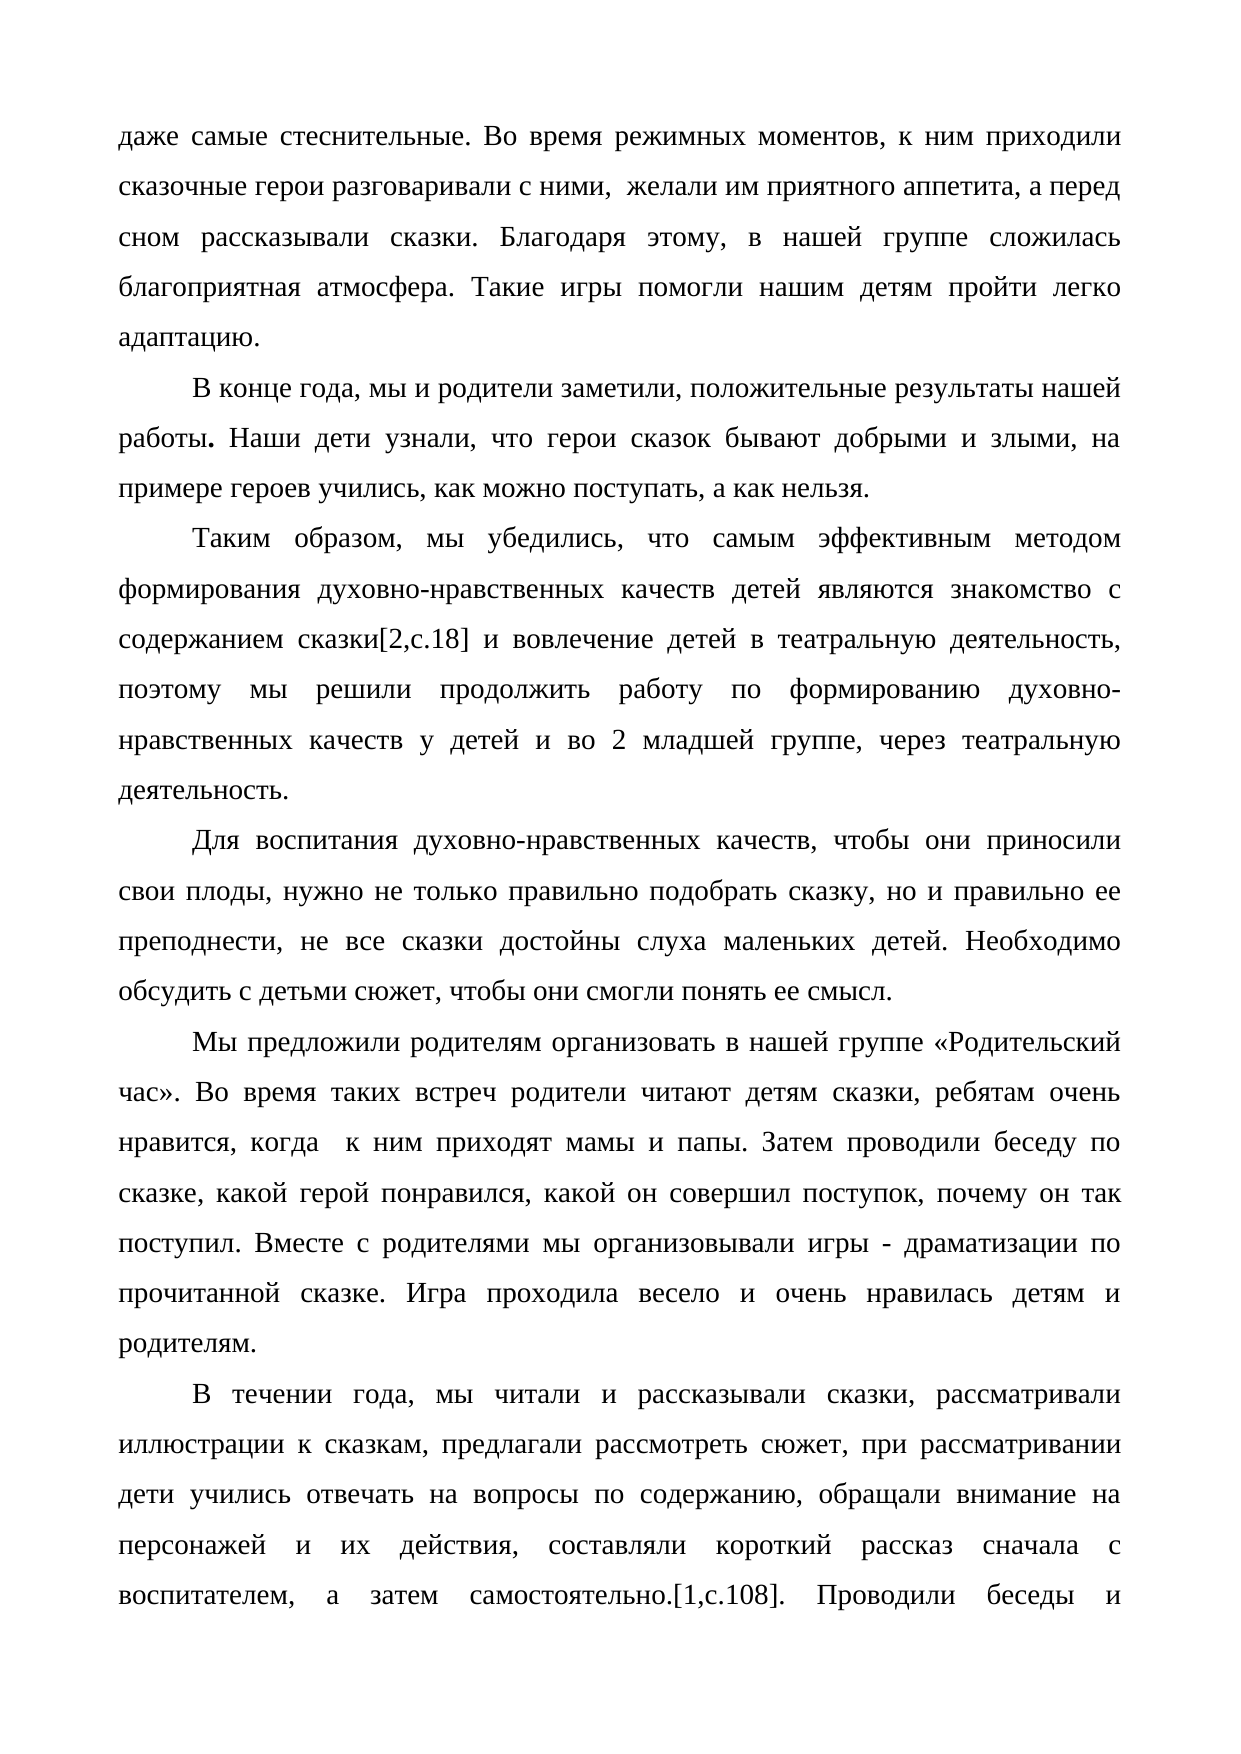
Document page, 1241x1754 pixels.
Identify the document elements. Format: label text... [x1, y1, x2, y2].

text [118, 1376, 1122, 1611]
text В конце года, мы и родители заметили, положительные результаты нашей работы. Наши дети узнали, что герои сказок бывают добрыми и злыми, на примере героев учились, как можно поступать, а как нельзя. [118, 370, 1122, 504]
text Таким образом, мы убедились, что самым эффективным методом формирования духовно-нравственных качеств детей являются знакомство с содержанием сказки[2,с.18] и вовлечение детей в театральную деятельность, поэтому мы решили продолжить работу по формированию духовно-нравственных качеств у детей и во 2 младшей группе, через театральную деятельность. [118, 521, 1122, 806]
text Мы предложили родителям организовать в нашей группе «Родительский час». Во время таких встреч родители читают детям сказки, ребятам очень нравится, когда к ним приходят мамы и папы. Затем проводили беседу по сказке, какой герой понравился, какой он совершил поступок, почему он так поступил. Вместе с родителями мы организовывали игры - драматизации по прочитанной сказке. Игра проходила весело и очень нравилась детям и родителям. [118, 1024, 1122, 1359]
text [118, 118, 1122, 353]
text Для воспитания духовно-нравственных качеств, чтобы они приносили свои плоды, нужно не только правильно подобрать сказку, но и правильно ее преподнести, не все сказки достойны слуха маленьких детей. Необходимо обсудить с детьми сюжет, чтобы они смогли понять ее смысл. [118, 822, 1122, 1007]
